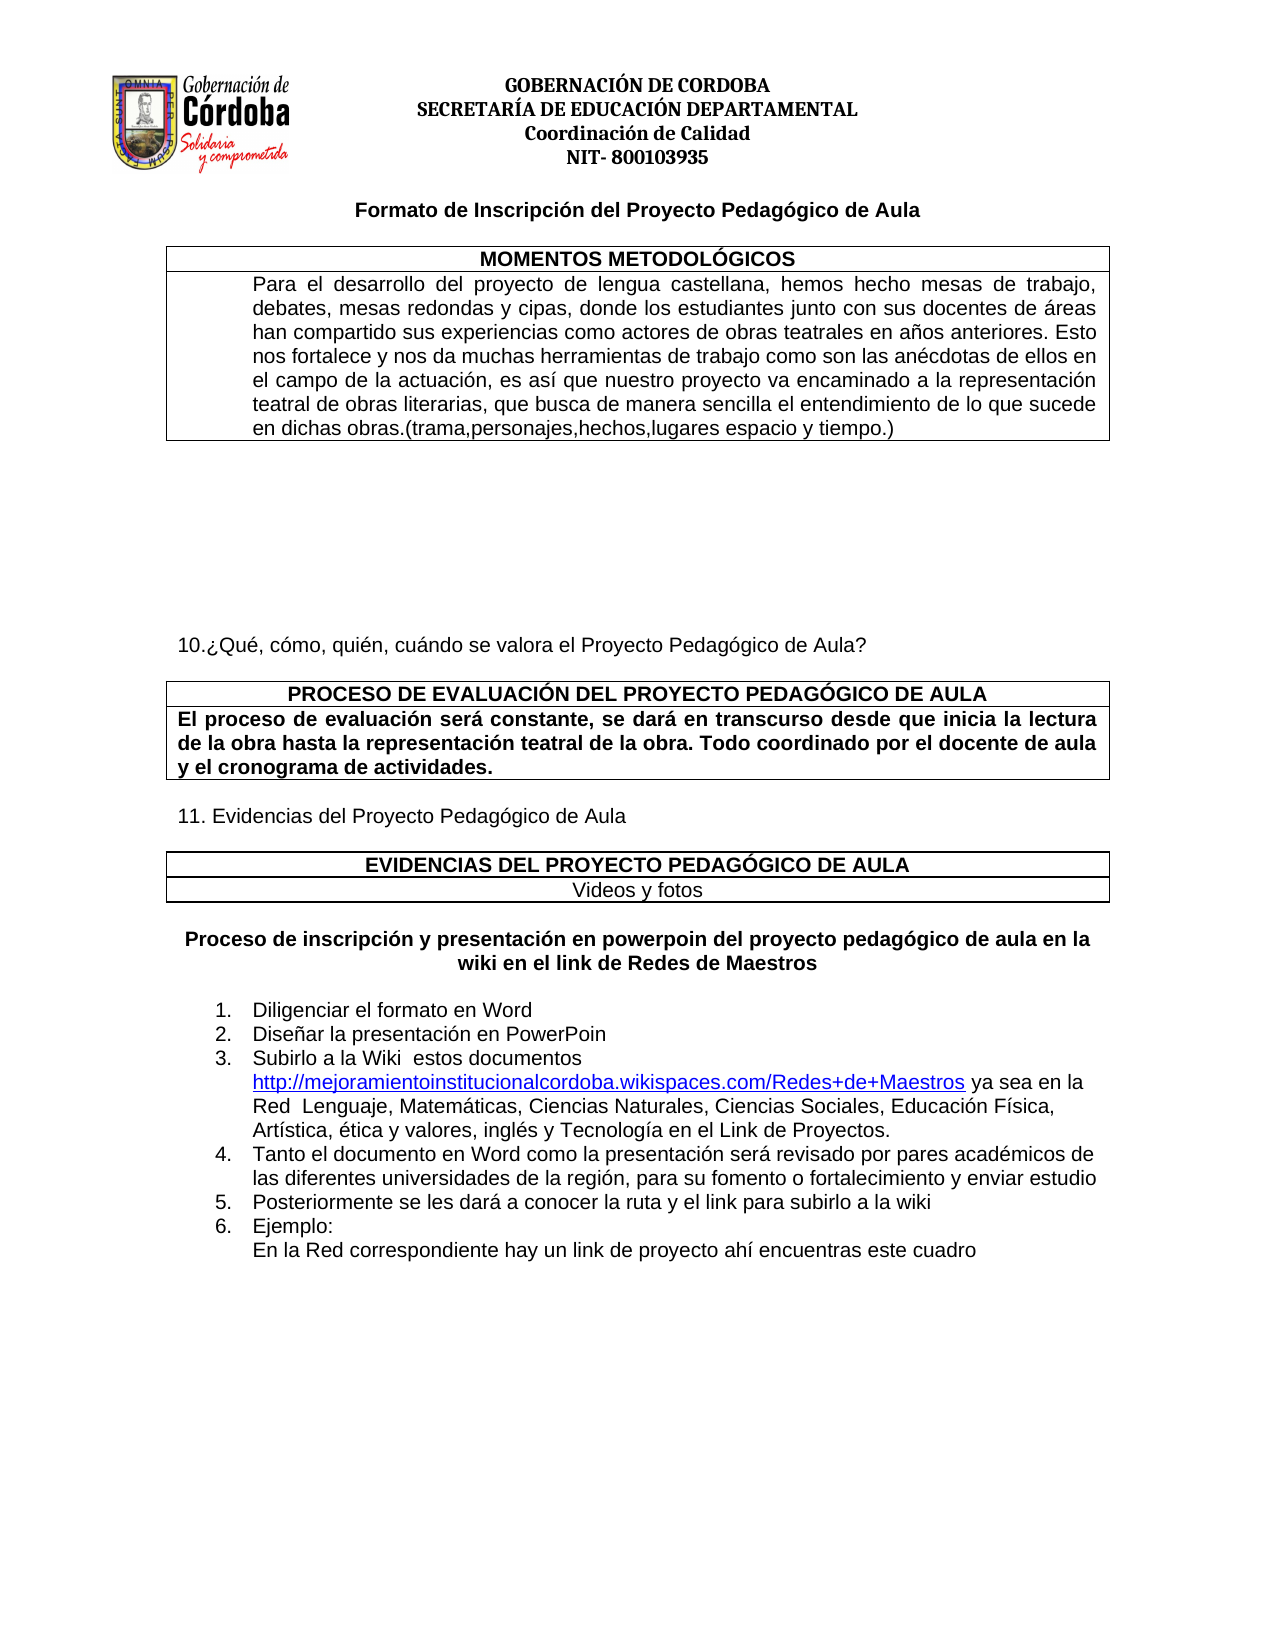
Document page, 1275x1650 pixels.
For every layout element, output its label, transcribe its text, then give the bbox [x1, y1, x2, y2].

list Subirlo a la Wiki estos documentos http://mejoramientoinstitucionalcordoba.wikispaces.com/Redes+de+Maestros ya sea en la Red Lenguaje, Matemáticas, Ciencias Naturales, Ciencias Sociales, Educación Física, Artística, ética y valores, inglés y Tecnología en el Link de Proyectos. [215, 1046, 1098, 1142]
list Posteriormente se les dará a conocer la ruta y el link para subirlo a la wiki [215, 1190, 1098, 1214]
picture [112, 74, 290, 174]
list Ejemplo: [215, 1214, 1098, 1238]
list Tanto el documento en Word como la presentación será revisado por pares académicos de las diferentes universidades de la región, para su fomento o fortalecimiento y enviar estudio [215, 1142, 1098, 1190]
list Diligenciar el formato en Word [215, 998, 1098, 1022]
table_cell Para el desarrollo del proyecto de lengua castellana, hemos hecho mesas de trabajo, debates, mesas redondas y cipas, donde los estudiantes junto con sus docentes de áreas han compartido sus experiencias como actores de obras teatrales en años anteriores. Esto nos fortalece y nos da muchas herramientas de trabajo como son las anécdotas de ellos en el campo de la actuación, es así que nuestro proyecto va encaminado a la representación teatral de obras literarias, que busca de manera sencilla el entendimiento de lo que sucede en dichas obras.(trama,personajes,hechos,lugares espacio y tiempo.) [167, 272, 1109, 440]
table_cell El proceso de evaluación será constante, se dará en transcurso desde que inicia la lectura de la obra hasta la representación teatral de la obra. Todo coordinado por el docente de aula y el cronograma de actividades. [167, 707, 1109, 778]
text Proceso de inscripción y presentación en powerpoin del proyecto pedagógico de aula en la wiki en el link de Redes de Maestros [177, 926, 1098, 974]
table_header MOMENTOS METODOLÓGICOS [167, 247, 1109, 271]
text 10.¿Qué, cómo, quién, cuándo se valora el Proyecto Pedagógico de Aula? [177, 633, 1098, 657]
list En la Red correspondiente hay un link de proyecto ahí encuentras este cuadro [252, 1238, 1098, 1262]
table_header EVIDENCIAS DEL PROYECTO PEDAGÓGICO DE AULA [167, 853, 1109, 876]
text 11. Evidencias del Proyecto Pedagógico de Aula [177, 803, 1098, 827]
table_header PROCESO DE EVALUACIÓN DEL PROYECTO PEDAGÓGICO DE AULA [167, 682, 1109, 706]
table_cell Videos y fotos [167, 878, 1109, 901]
list Diseñar la presentación en PowerPoin [215, 1022, 1098, 1046]
